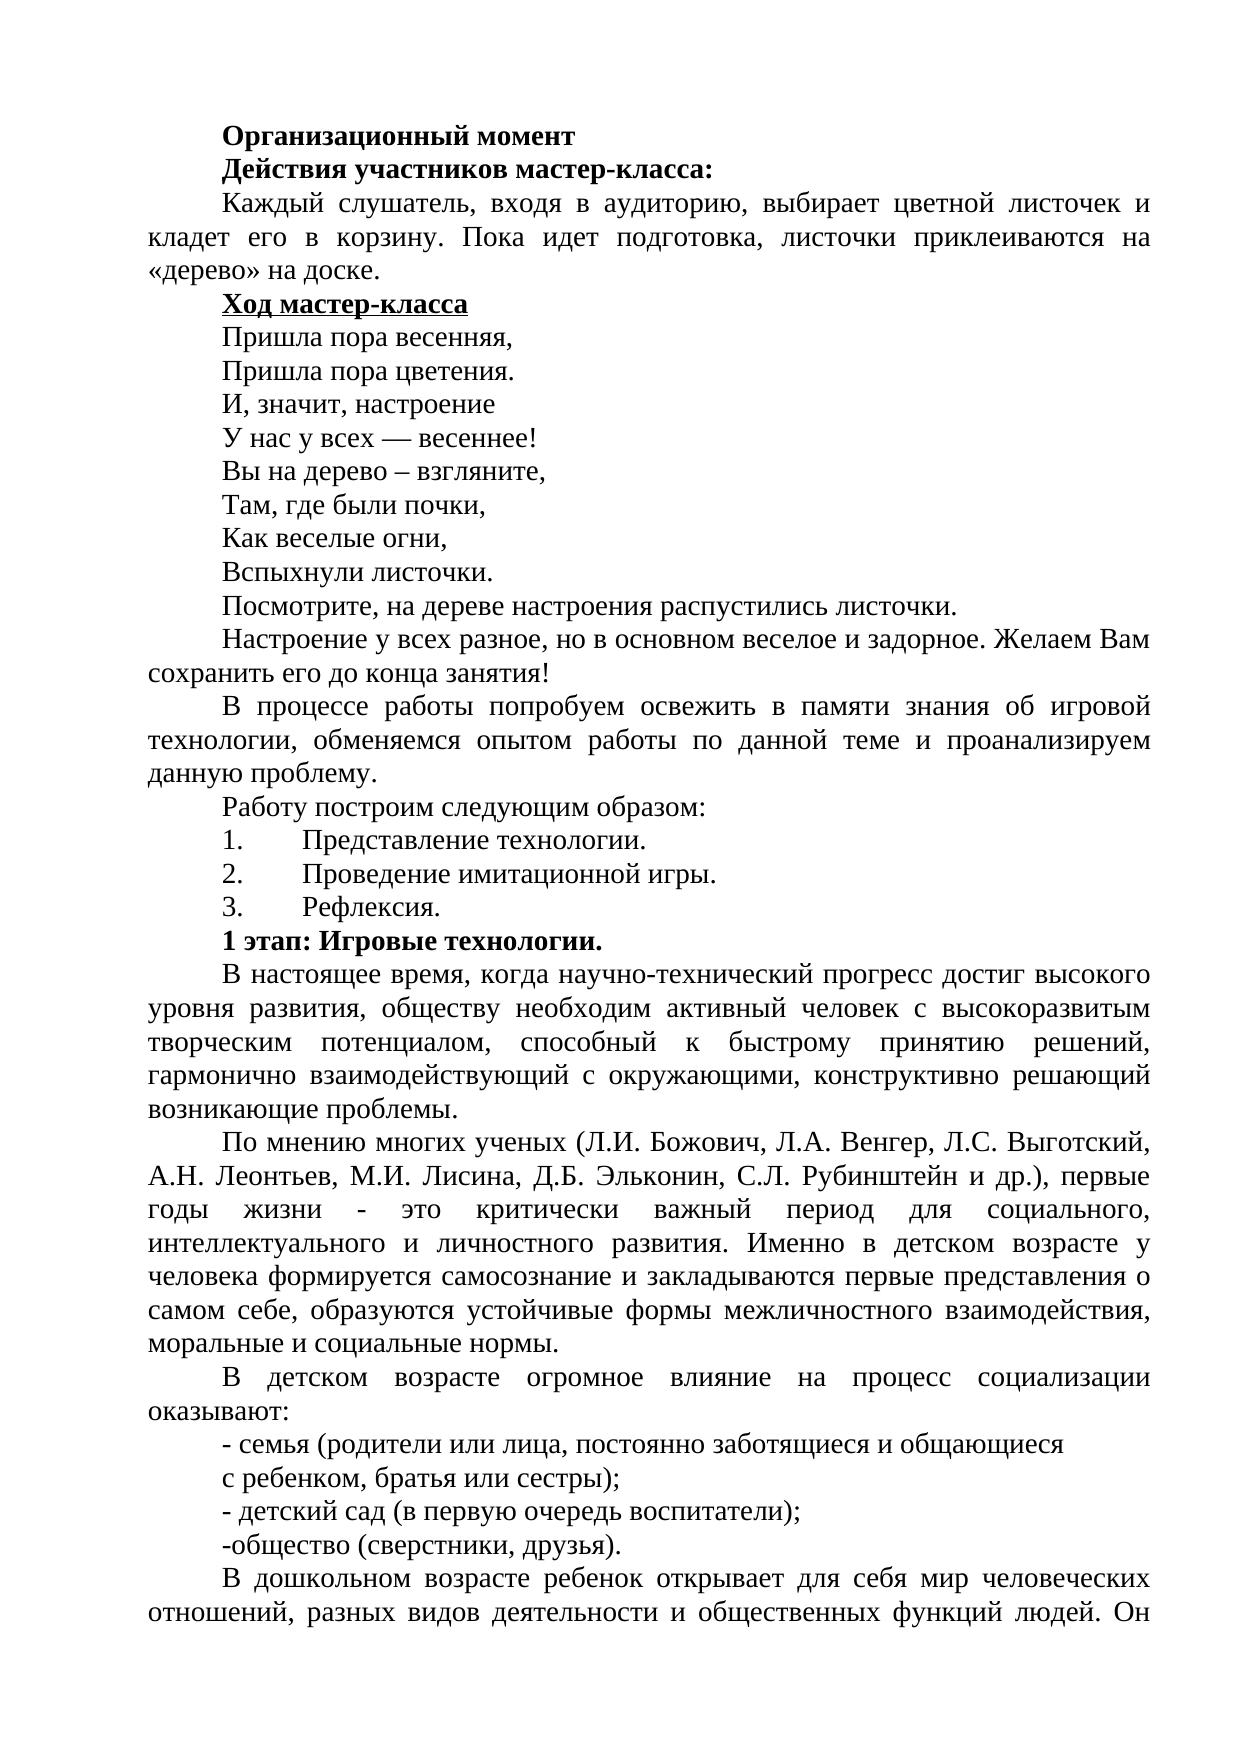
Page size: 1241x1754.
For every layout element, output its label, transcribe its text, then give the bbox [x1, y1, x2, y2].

text В процессе работы попробуем освежить в памяти знания об игровой технологии, обменяемся опытом работы по данной теме и проанализируем данную проблему. [148, 688, 1152, 789]
text В настоящее время, когда научно-технический прогресс достиг высокого уровня развития, обществу необходим активный человек с высокоразвитым творческим потенциалом, способный к быстрому принятию решений, гармонично взаимодействующий с окружающими, конструктивно решающий возникающие проблемы. [148, 957, 1152, 1124]
text 3. Рефлексия. [148, 889, 1152, 923]
text 1 этап: Игровые технологии. [148, 923, 1152, 957]
text Там, где были почки, [148, 487, 1152, 521]
text Организационный момент [148, 118, 1152, 152]
text Действия участников мастер-класса: [148, 152, 1152, 185]
text По мнению многих ученых (Л.И. Божович, Л.А. Венгер, Л.С. Выготский, А.Н. Леонтьев, М.И. Лисина, Д.Б. Эльконин, С.Л. Рубинштейн и др.), первые годы жизни - это критически важный период для социального, интеллектуального и личностного развития. Именно в детском возрасте у человека формируется самосознание и закладываются первые представления о самом себе, образуются устойчивые формы межличностного взаимодействия, моральные и социальные нормы. [148, 1124, 1152, 1359]
text У нас у всех — весеннее! [148, 420, 1152, 453]
text Вы на дерево – взгляните, [148, 453, 1152, 487]
text И, значит, настроение [148, 386, 1152, 420]
text 1. Представление технологии. [148, 822, 1152, 856]
text Пришла пора весенняя, [148, 319, 1152, 353]
text В детском возрасте огромное влияние на процесс социализации оказывают: [148, 1359, 1152, 1426]
text Посмотрите, на дереве настроения распустились листочки. [148, 588, 1152, 621]
text Ход мастер-класса [148, 286, 1152, 319]
text Как веселые огни, [148, 521, 1152, 554]
text Настроение у всех разное, но в основном веселое и задорное. Желаем Вам сохранить его до конца занятия! [148, 621, 1152, 688]
text - детский сад (в первую очередь воспитатели); [148, 1493, 1152, 1527]
text -общество (сверстники, друзья). [148, 1527, 1152, 1560]
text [148, 1560, 1152, 1627]
text Работу построим следующим образом: [148, 789, 1152, 822]
text Вспыхнули листочки. [148, 554, 1152, 588]
text Каждый слушатель, входя в аудиторию, выбирает цветной листочек и кладет его в корзину. Пока идет подготовка, листочки приклеиваются на «дерево» на доске. [148, 185, 1152, 286]
text 2. Проведение имитационной игры. [148, 856, 1152, 889]
text - семья (родители или лица, постоянно заботящиеся и общающиеся [148, 1426, 1152, 1460]
text с ребенком, братья или сестры); [148, 1460, 1152, 1493]
text Пришла пора цветения. [148, 353, 1152, 386]
